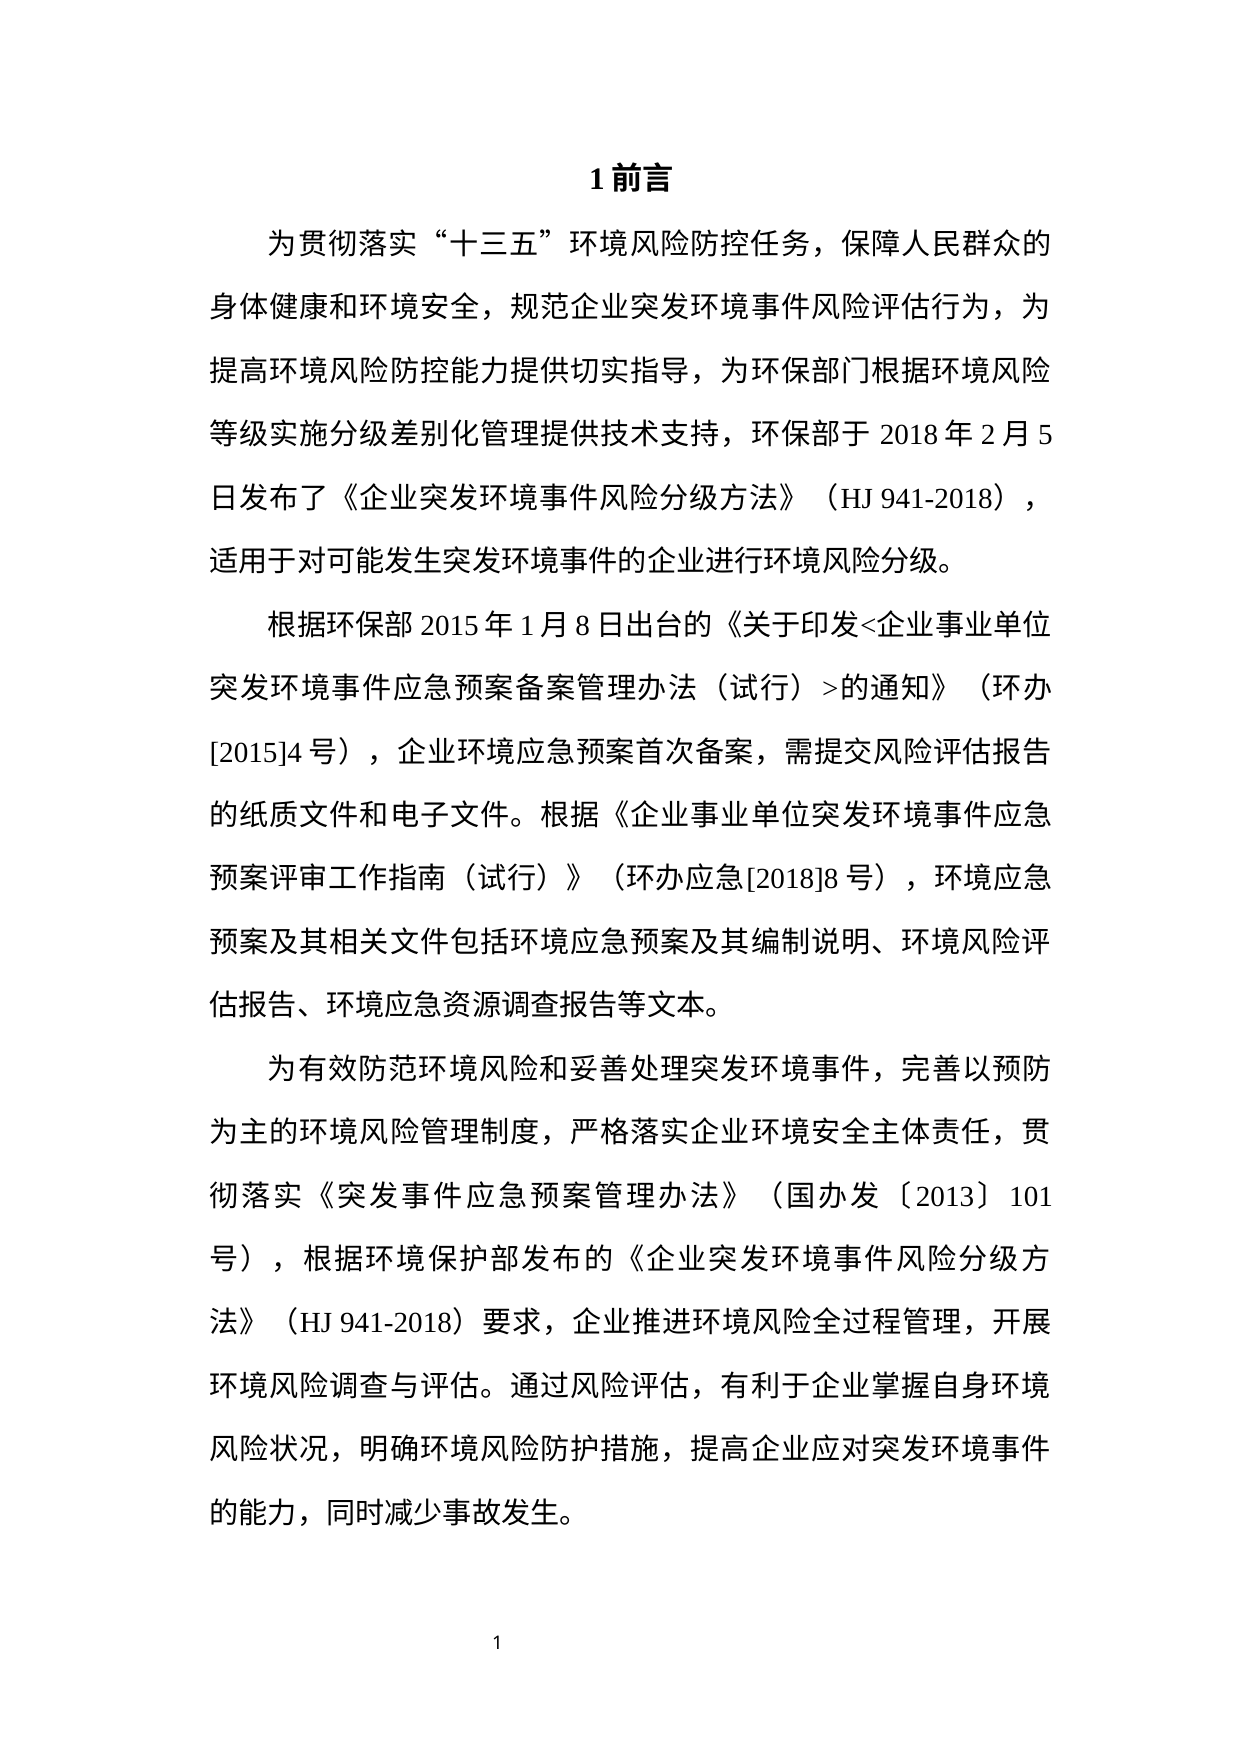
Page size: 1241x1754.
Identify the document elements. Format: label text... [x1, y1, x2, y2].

text 为有效防范环境风险和妥善处理突发环境事件，完善以预防为主的环境风险管理制度，严格落实企业环境安全主体责任，贯彻落实《突发事件应急预案管理办法》（国办发〔2013〕101号），根据环境保护部发布的《企业突发环境事件风险分级方法》（HJ 941-2018）要求，企业推进环境风险全过程管理，开展环境风险调查与评估。通过风险评估，有利于企业掌握自身环境风险状况，明确环境风险防护措施，提高企业应对突发环境事件的能力，同时减少事故发生。 [209, 1045, 1053, 1532]
subtitle 1前言 [209, 153, 1053, 198]
text 根据环保部2015年1月8日出台的《关于印发<企业事业单位突发环境事件应急预案备案管理办法（试行）>的通知》（环办[2015]4号），企业环境应急预案首次备案，需提交风险评估报告的纸质文件和电子文件。根据《企业事业单位突发环境事件应急预案评审工作指南（试行）》（环办应急[2018]8号），环境应急预案及其相关文件包括环境应急预案及其编制说明、环境风险评估报告、环境应急资源调查报告等文本。 [209, 601, 1053, 1024]
text 为贯彻落实“十三五”环境风险防控任务，保障人民群众的身体健康和环境安全，规范企业突发环境事件风险评估行为，为提高环境风险防控能力提供切实指导，为环保部门根据环境风险等级实施分级差别化管理提供技术支持，环保部于2018年2月5日发布了《企业突发环境事件风险分级方法》（HJ 941-2018），适用于对可能发生突发环境事件的企业进行环境风险分级。 [209, 221, 1053, 580]
